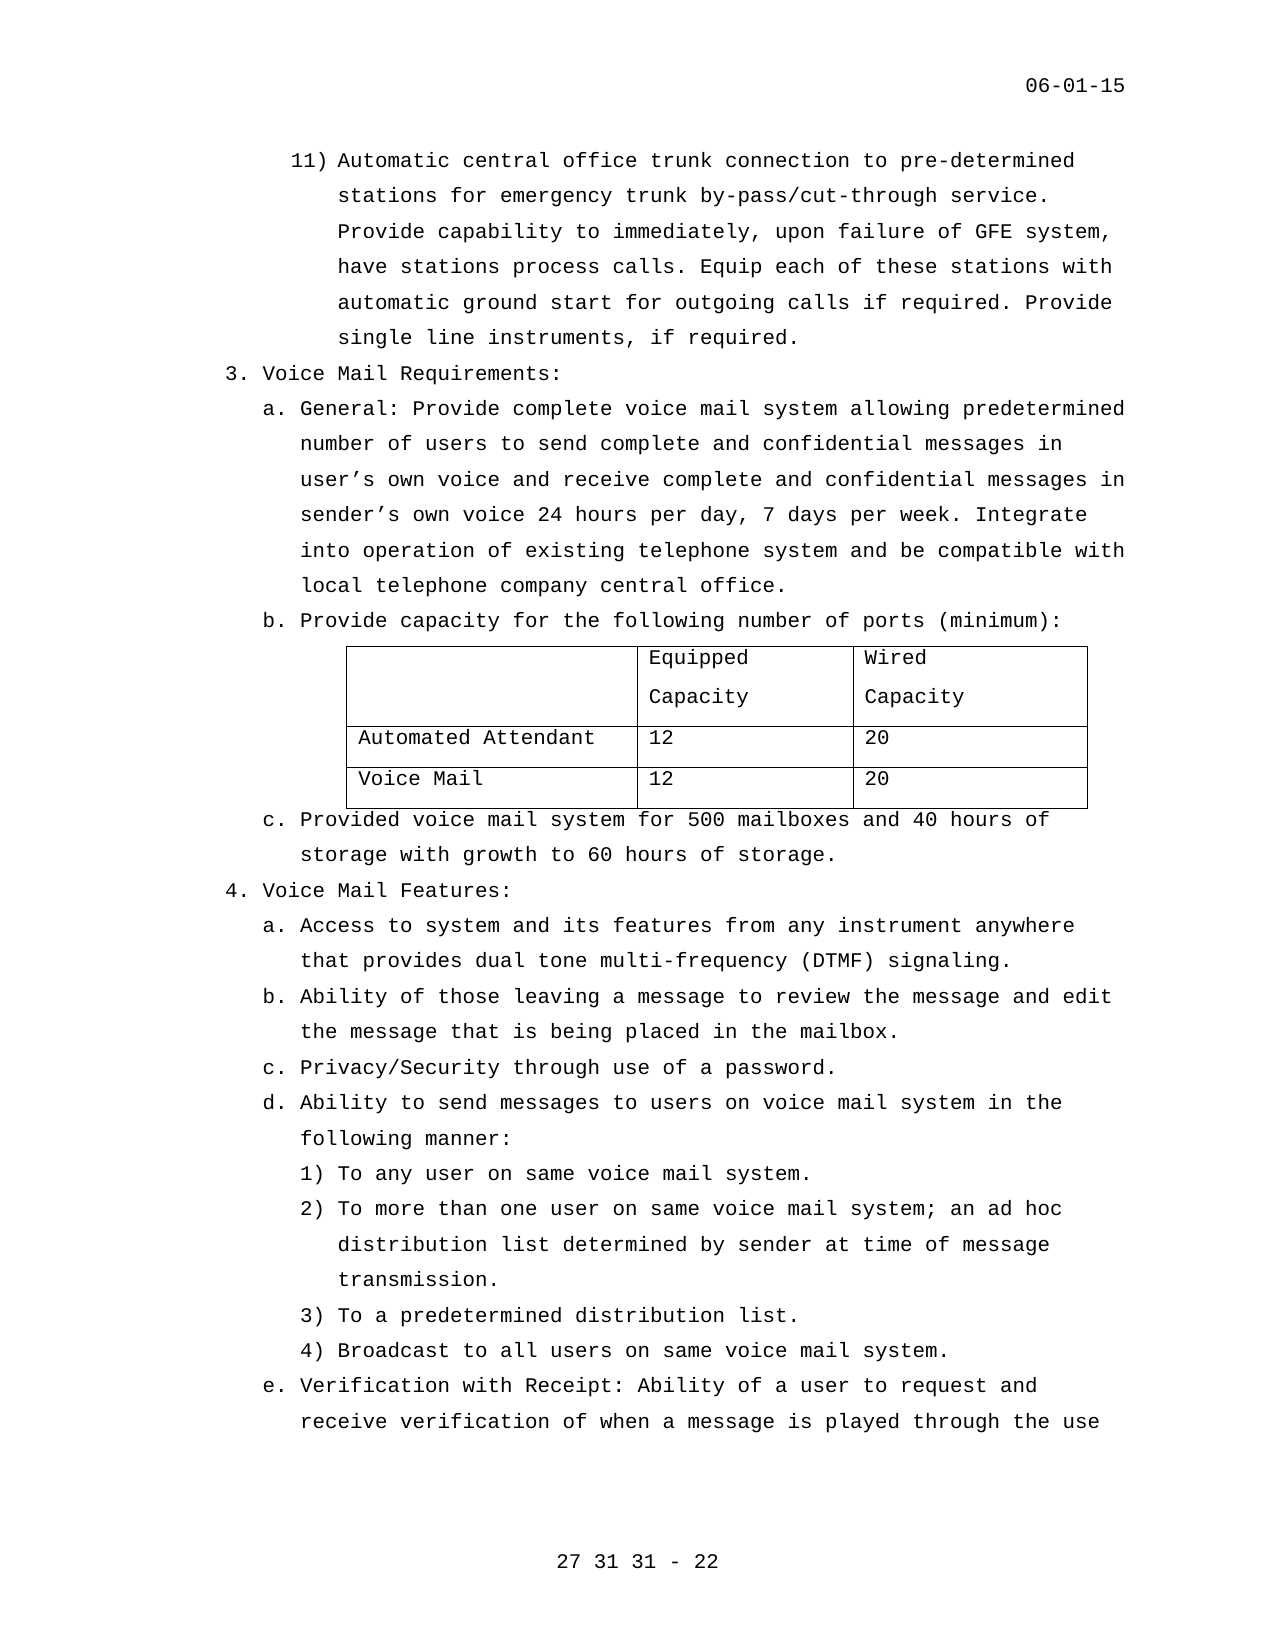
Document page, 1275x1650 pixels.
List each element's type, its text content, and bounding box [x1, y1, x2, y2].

text Provided voice mail system for 500 mailboxes and 40 hours of storage with growth to 60 hours of storage. [262, 809, 1125, 868]
text Voice Mail Requirements: [225, 362, 1125, 386]
text Access to system and its features from any instrument anywhere that provides dual tone multi-frequency (DTMF) signaling. [262, 915, 1125, 974]
table_cell 12 [638, 727, 853, 767]
text To more than one user on same voice mail system; an ad hoc distribution list determined by sender at time of message transmission. [300, 1198, 1125, 1293]
text Ability of those leaving a message to review the message and edit the message that is being placed in the mailbox. [262, 986, 1125, 1045]
table_header [347, 647, 637, 726]
text To a predetermined distribution list. [300, 1304, 1125, 1328]
text Broadcast to all users on same voice mail system. [300, 1340, 1125, 1364]
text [262, 1375, 1125, 1434]
text Voice Mail Features: [225, 879, 1125, 903]
text To any user on same voice mail system. [300, 1163, 1125, 1187]
text Ability to send messages to users on voice mail system in the following manner: [262, 1092, 1125, 1151]
text Provide capacity for the following number of ports (minimum): [262, 610, 1125, 634]
table_cell 12 [638, 768, 853, 808]
table_cell Voice Mail [347, 768, 637, 808]
table_cell Automated Attendant [347, 727, 637, 767]
text General: Provide complete voice mail system allowing predetermined number of users to send complete and confidential messages in user’s own voice and receive complete and confidential messages in sender’s own voice 24 hours per day, 7 days per week. Integrate into operation of existing telephone system and be compatible with local telephone company central office. [262, 398, 1125, 599]
text Automatic central office trunk connection to pre-determined stations for emergency trunk by-pass/cut-through service. Provide capability to immediately, upon failure of GFE system, have stations process calls. Equip each of these stations with automatic ground start for outgoing calls if required. Provide single line instruments, if required. [291, 150, 1125, 351]
table_cell 20 [854, 768, 1087, 808]
table_cell 20 [854, 727, 1087, 767]
table_header Equipped Capacity [638, 647, 853, 726]
text Privacy/Security through use of a password. [262, 1057, 1125, 1080]
table_header Wired Capacity [854, 647, 1087, 726]
